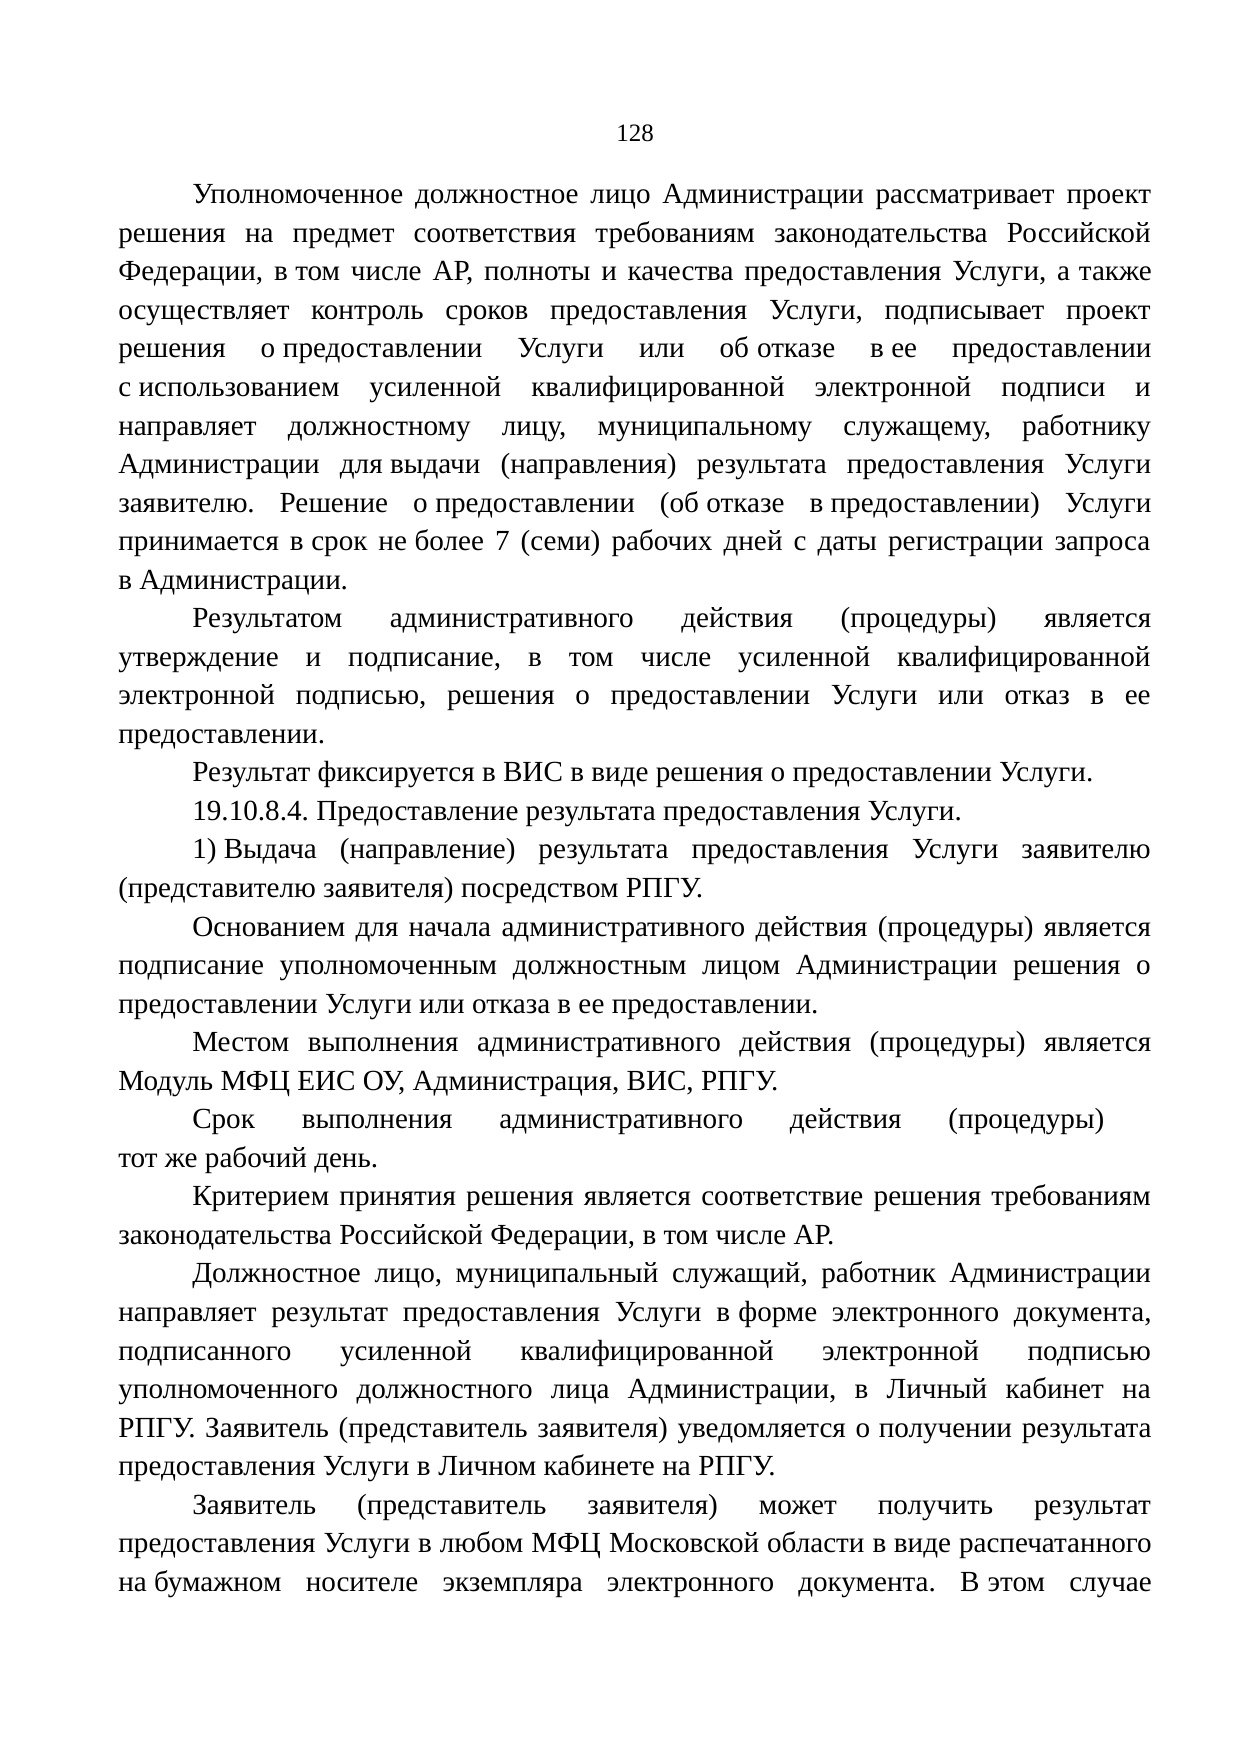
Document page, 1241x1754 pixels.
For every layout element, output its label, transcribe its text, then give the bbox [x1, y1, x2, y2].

text Срок выполнения административного действия (процедуры) тот же рабочий день. [118, 1101, 1152, 1173]
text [118, 1487, 1152, 1597]
text Основанием для начала административного действия (процедуры) является подписание уполномоченным должностным лицом Администрации решения о предоставлении Услуги или отказа в ее предоставлении. [118, 909, 1152, 1019]
text Результатом административного действия (процедуры) является утверждение и подписание, в том числе усиленной квалифицированной электронной подписью, решения о предоставлении Услуги или отказ в ее предоставлении. [118, 600, 1152, 749]
text Должностное лицо, муниципальный служащий, работник Администрации направляет результат предоставления Услуги в форме электронного документа, подписанного усиленной квалифицированной электронной подписью уполномоченного должностного лица Администрации, в Личный кабинет на РПГУ. Заявитель (представитель заявителя) уведомляется о получении результата предоставления Услуги в Личном кабинете на РПГУ. [118, 1256, 1152, 1482]
text Местом выполнения административного действия (процедуры) является Модуль МФЦ ЕИС ОУ, Администрация, ВИС, РПГУ. [118, 1024, 1152, 1096]
text Уполномоченное должностное лицо Администрации рассматривает проект решения на предмет соответствия требованиям законодательства Российской Федерации, в том числе АР, полноты и качества предоставления Услуги, а также осуществляет контроль сроков предоставления Услуги, подписывает проект решения о предоставлении Услуги или об отказе в ее предоставлении с использованием усиленной квалифицированной электронной подписи и направляет должностному лицу, муниципальному служащему, работнику Администрации для выдачи (направления) результата предоставления Услуги заявителю. Решение о предоставлении (об отказе в предоставлении) Услуги принимается в срок не более 7 (семи) рабочих дней с даты регистрации запроса в Администрации. [118, 176, 1152, 595]
text 19.10.8.4. Предоставление результата предоставления Услуги. [118, 793, 1152, 827]
text 1) Выдача (направление) результата предоставления Услуги заявителю (представителю заявителя) посредством РПГУ. [118, 832, 1152, 904]
text Результат фиксируется в ВИС в виде решения о предоставлении Услуги. [118, 754, 1152, 788]
text Критерием принятия решения является соответствие решения требованиям законодательства Российской Федерации, в том числе АР. [118, 1178, 1152, 1251]
